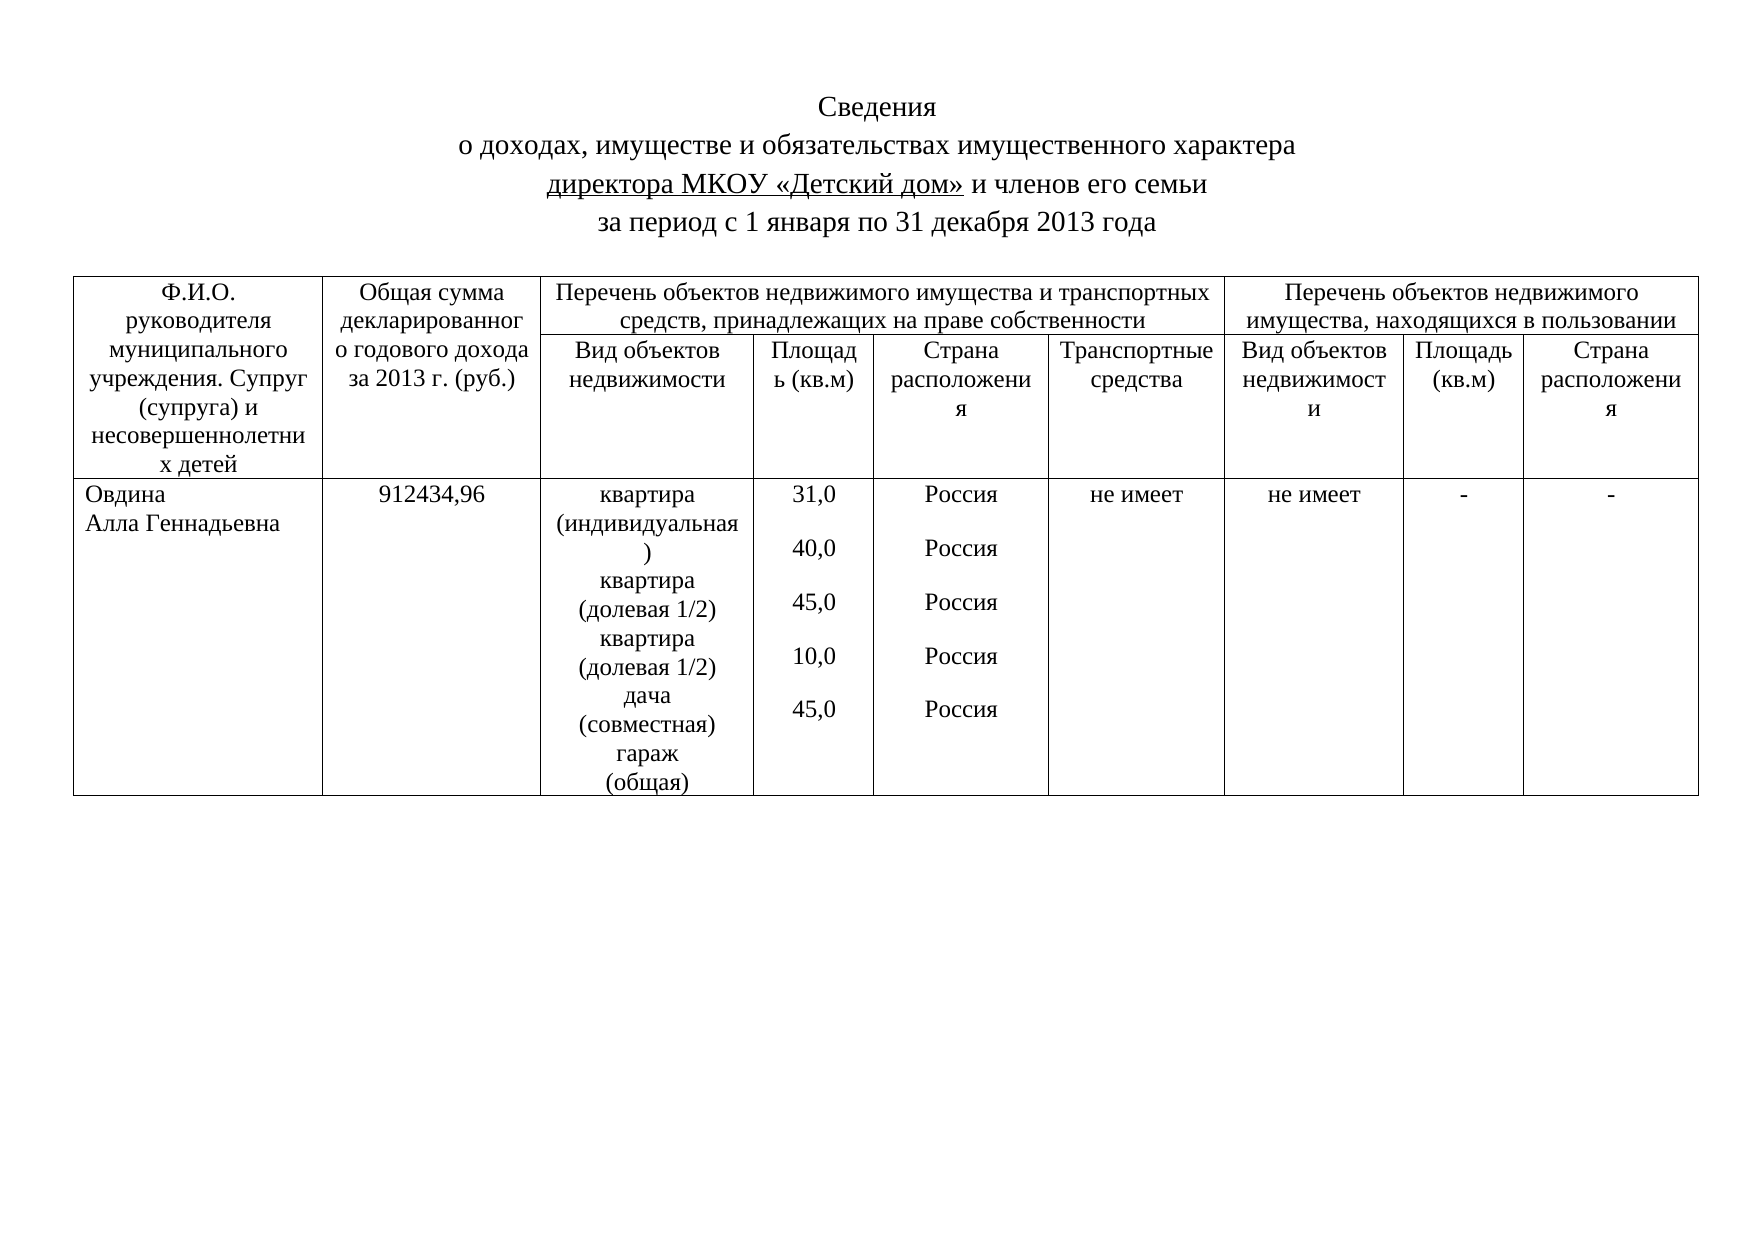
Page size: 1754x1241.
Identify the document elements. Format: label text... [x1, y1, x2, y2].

table_cell Вид объектов недвижимости [541, 335, 753, 478]
table_header Ф.И.О. руководителя муниципального учреждения. Супруг (супруга) и несовершеннолетних детей [74, 277, 322, 478]
table_cell Страна расположения [874, 335, 1048, 478]
text о доходах, имуществе и обязательствах имущественного характера [118, 127, 1636, 161]
table_cell Россия Россия Россия Россия Россия [874, 479, 1048, 795]
text директора МКОУ «Детский дом» и членов его семьи [118, 166, 1636, 199]
table_header Перечень объектов недвижимого имущества и транспортных средств, принадлежащих на праве собственности [541, 277, 1224, 334]
table_cell не имеет [1049, 479, 1224, 795]
table_cell 912434,96 [323, 479, 540, 795]
text за период с 1 января по 31 декабря 2013 года [118, 204, 1636, 238]
table_cell Вид объектов недвижимости [1225, 335, 1403, 478]
table_cell - [1524, 479, 1698, 795]
table_cell Транспортные средства [1049, 335, 1224, 478]
table_cell не имеет [1225, 479, 1403, 795]
table_cell квартира (индивидуальная) квартира (долевая 1/2) квартира (долевая 1/2) дача (совместная) гараж (общая) [541, 479, 753, 795]
table_cell - [1404, 479, 1523, 795]
table_cell Овдина Алла Геннадьевна [74, 479, 322, 795]
table_cell Площадь (кв.м) [754, 335, 873, 478]
table_cell Площадь (кв.м) [1404, 335, 1523, 478]
table_cell 31,0 40,0 45,0 10,0 45,0 [754, 479, 873, 795]
text Cведения [118, 89, 1636, 122]
table_cell Страна расположения [1524, 335, 1698, 478]
table_header Перечень объектов недвижимого имущества, находящихся в пользовании [1225, 277, 1698, 334]
table_header Общая сумма декларированного годового дохода за 2013 г. (руб.) [323, 277, 540, 478]
